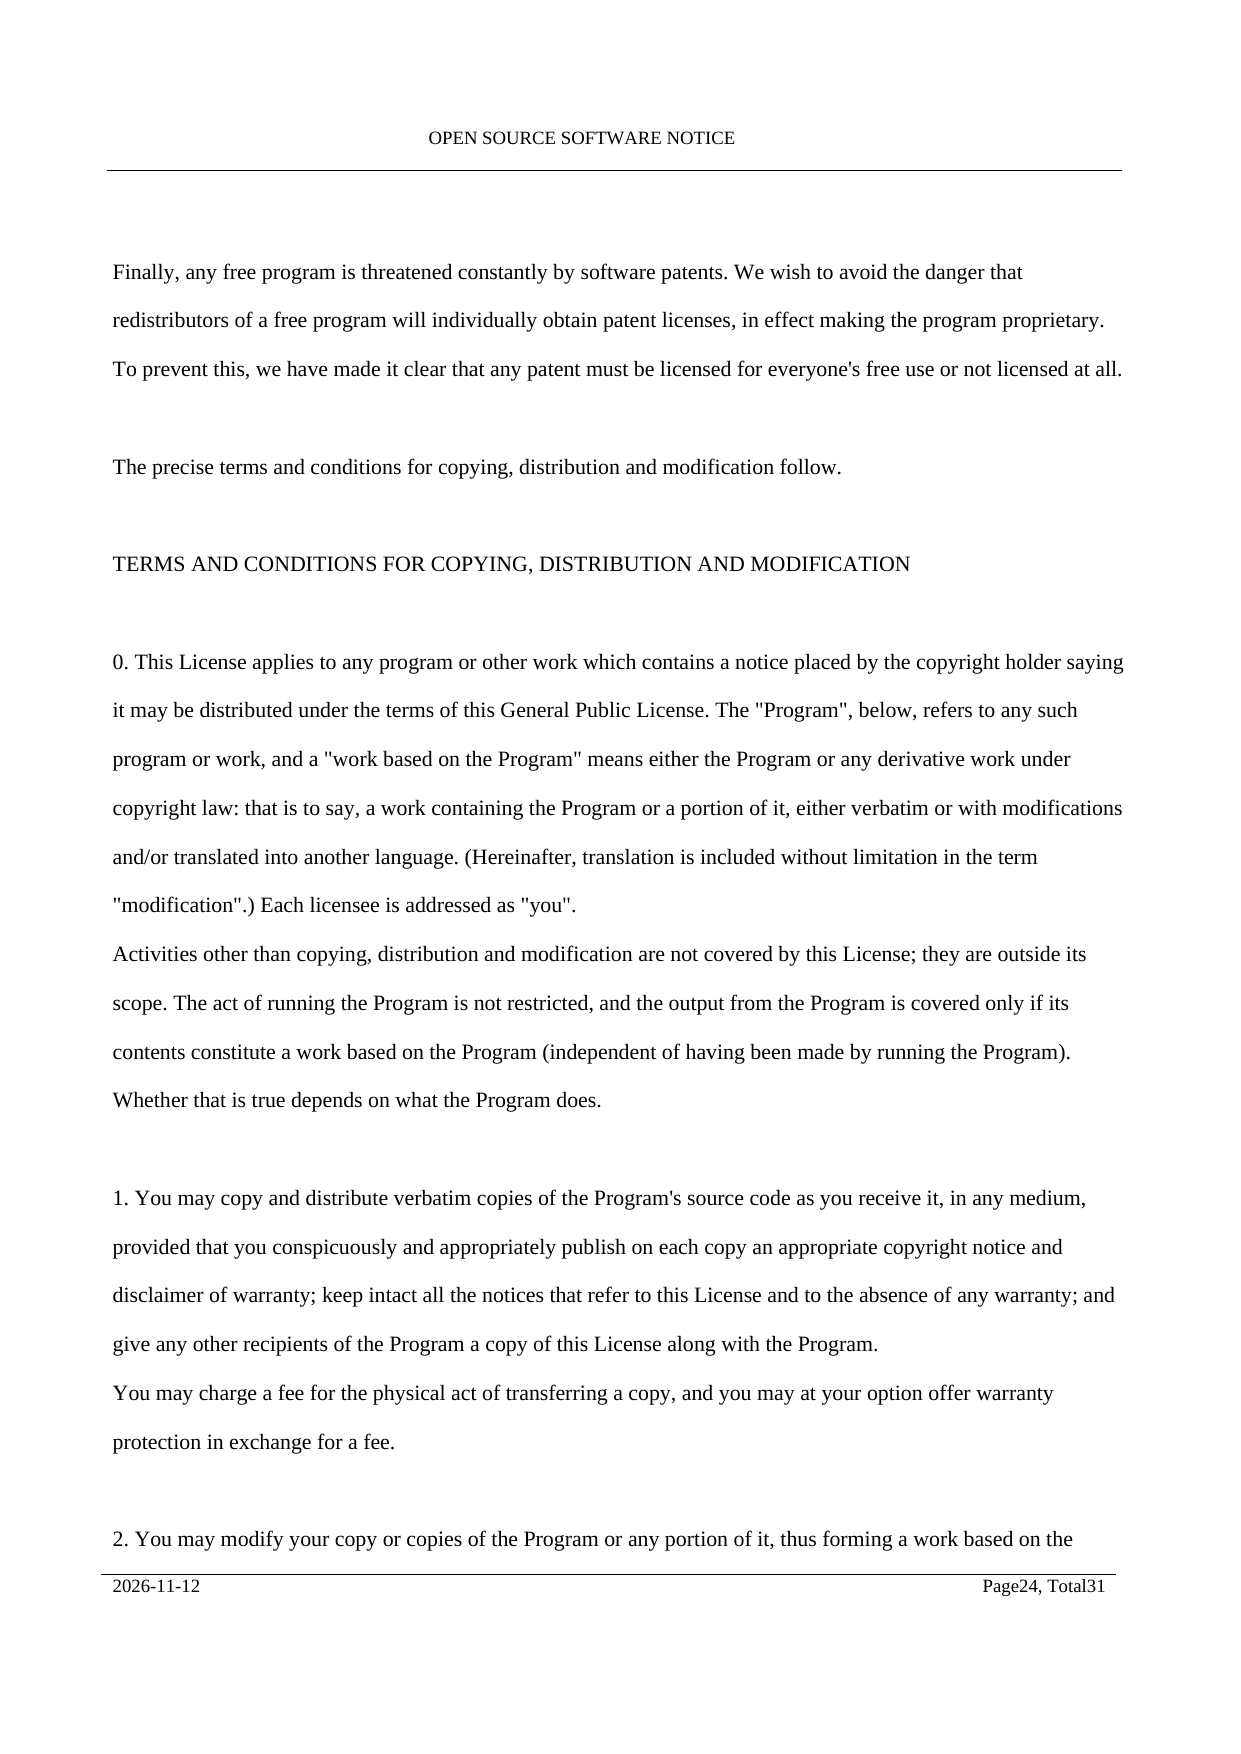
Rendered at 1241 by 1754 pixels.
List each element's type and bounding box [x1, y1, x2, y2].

text [112, 206, 1128, 1555]
